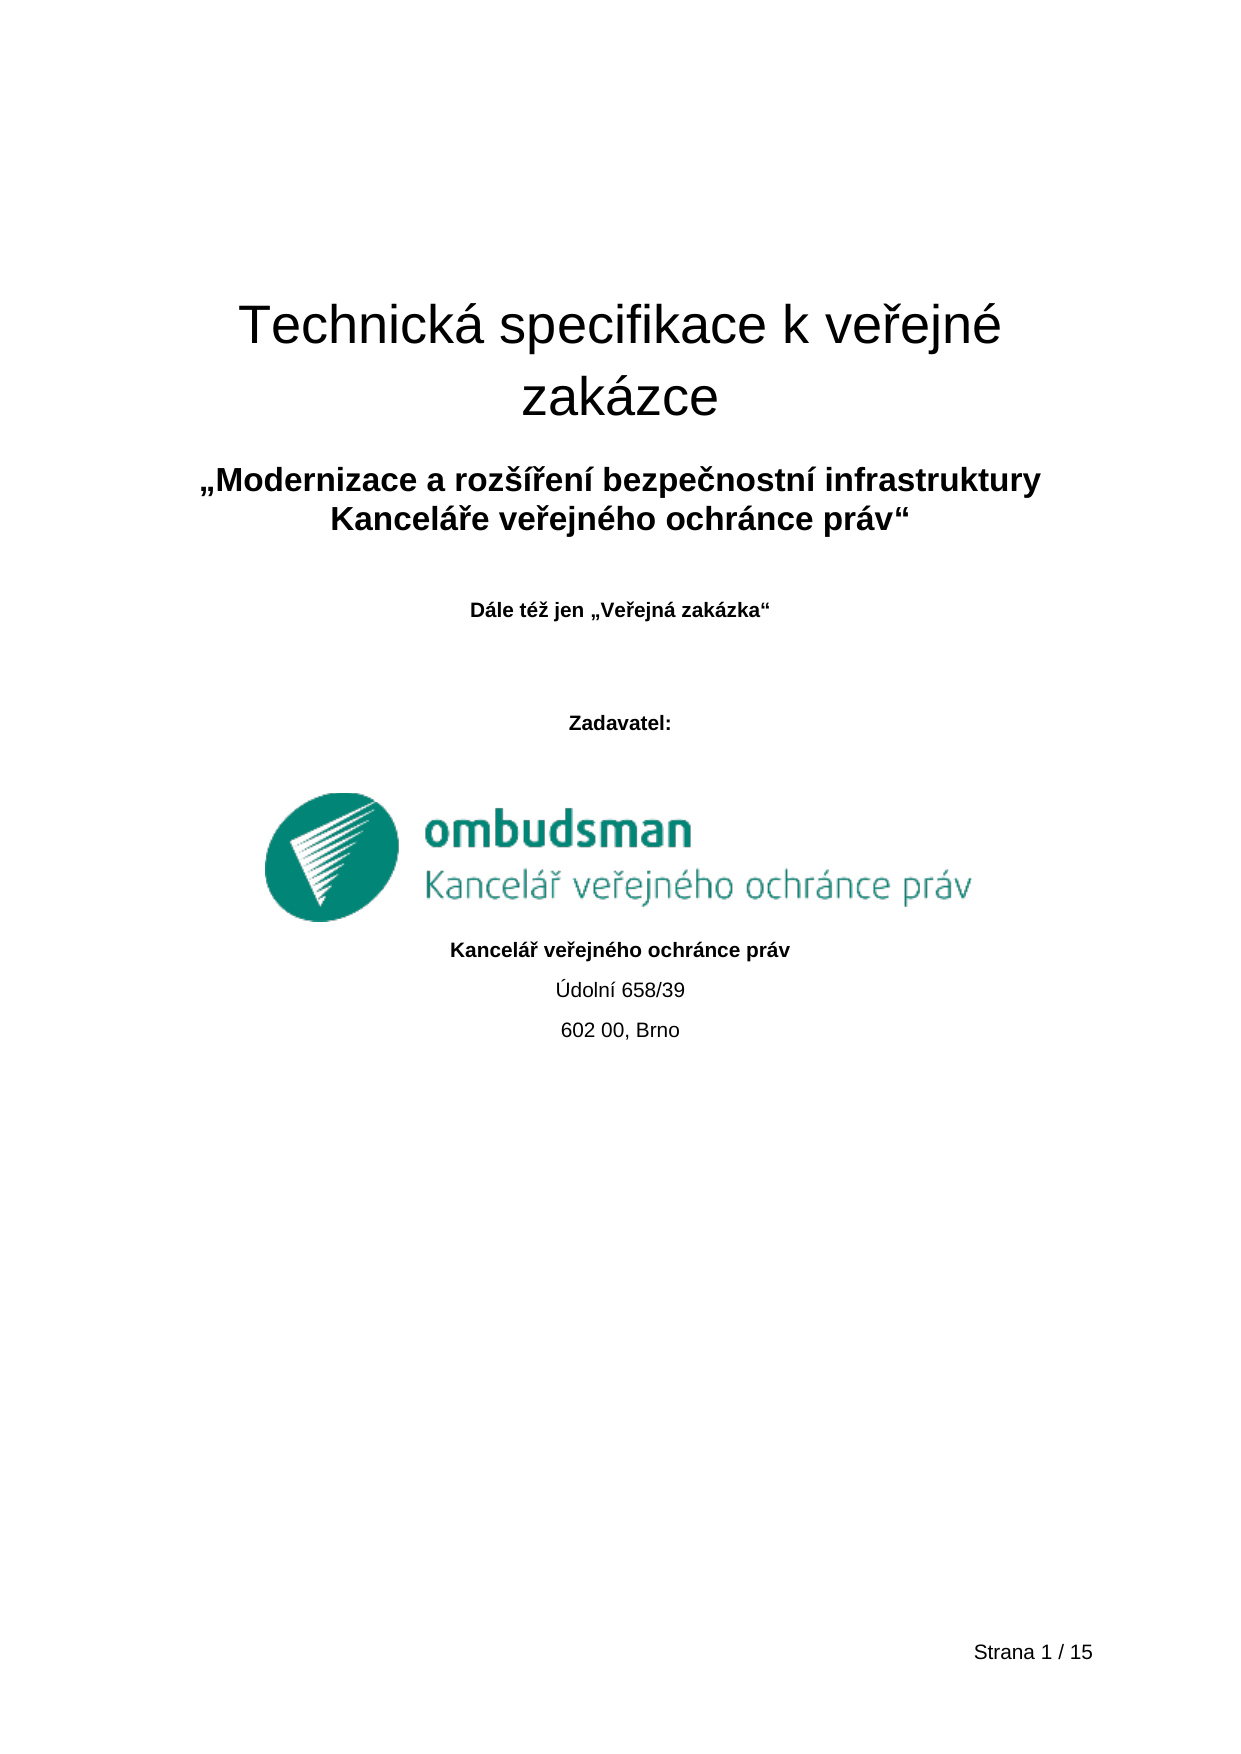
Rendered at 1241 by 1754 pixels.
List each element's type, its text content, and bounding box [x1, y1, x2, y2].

table_cell „Modernizace a rozšíření bezpečnostní infrastruktury Kanceláře veřejného ochránce práv“ [144, 443, 1096, 556]
picture [265, 793, 972, 922]
table_cell Dále též jen „Veřejná zakázka“ [144, 556, 1096, 668]
table_cell Kancelář veřejného ochránce práv Údolní 658/39 602 00, Brno [144, 782, 1096, 1058]
table_cell Zadavatel: [144, 669, 1096, 782]
table_header Technická specifikace k veřejné zakázce [144, 280, 1096, 442]
